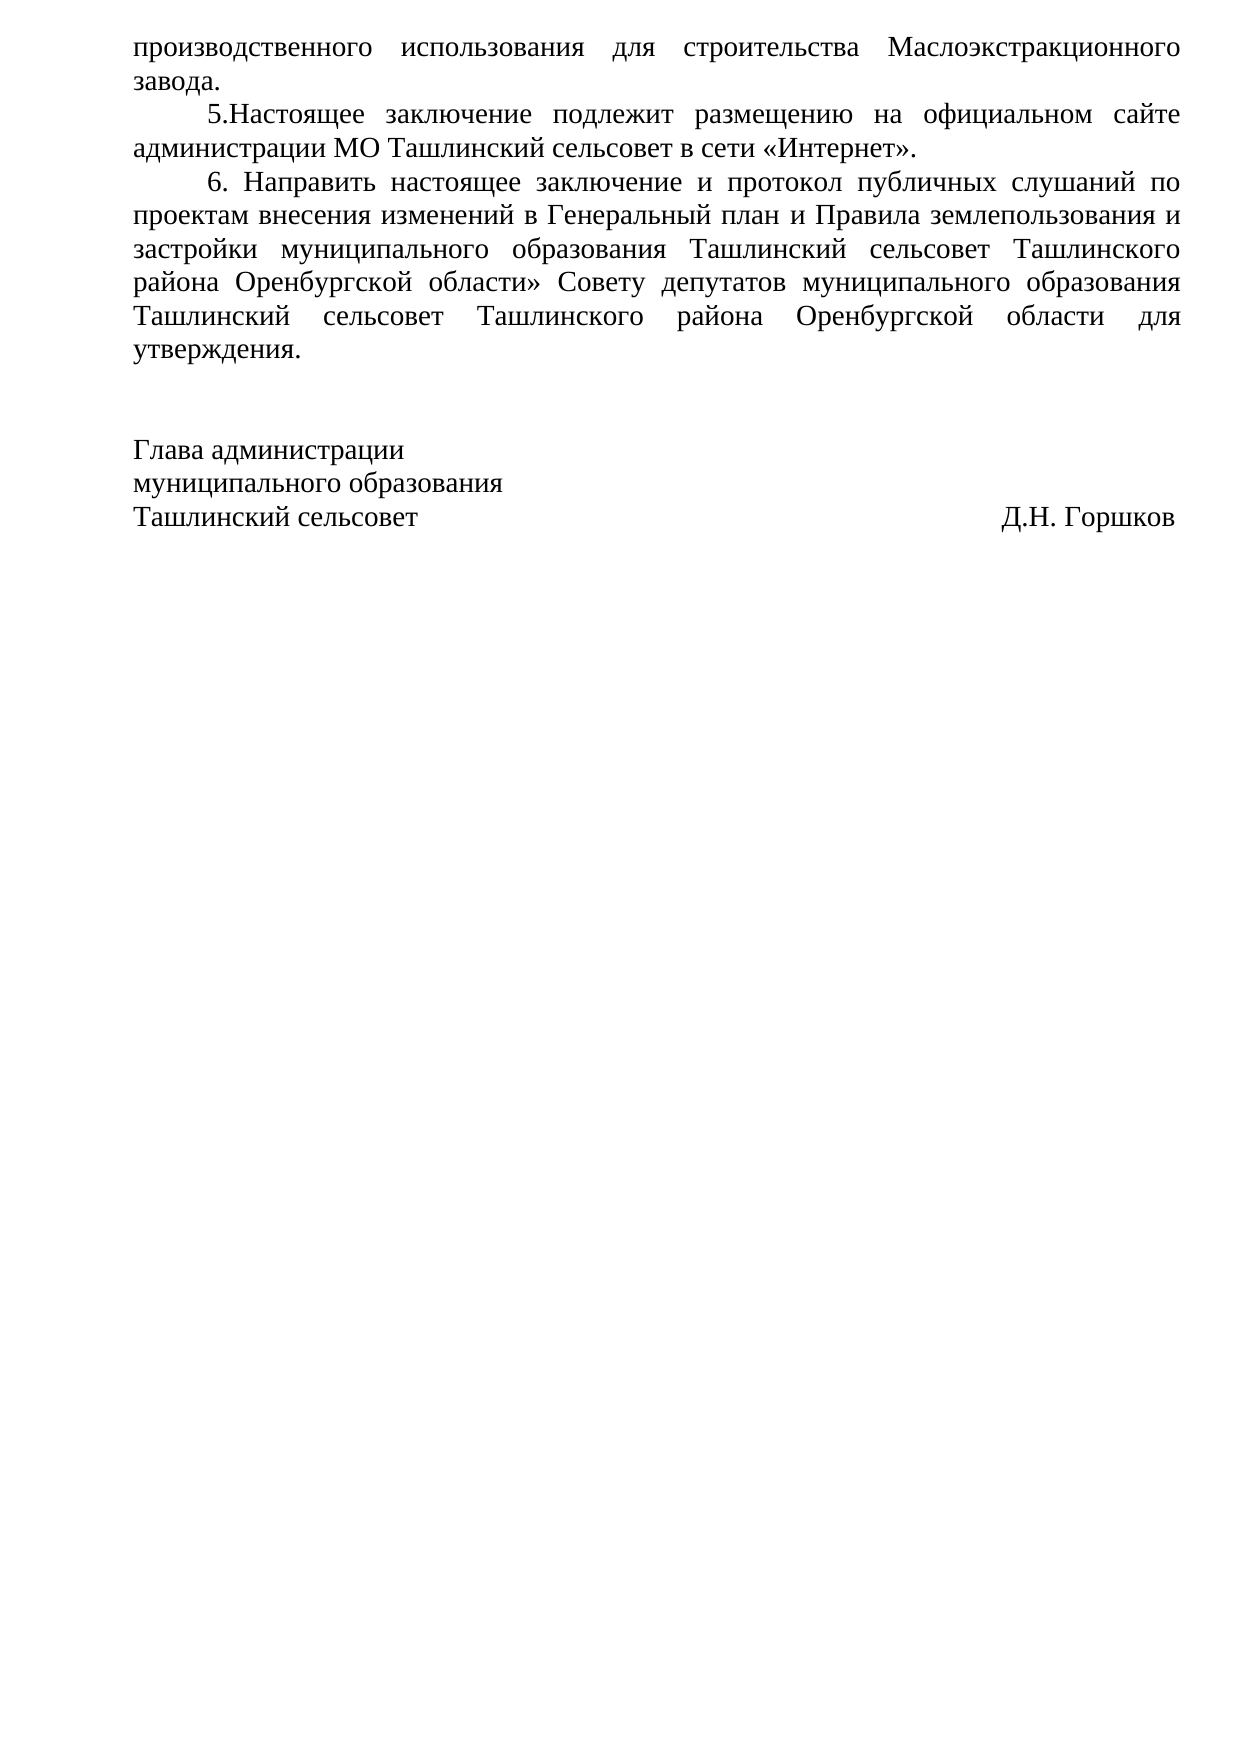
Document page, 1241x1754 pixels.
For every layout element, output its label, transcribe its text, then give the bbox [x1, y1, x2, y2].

text 6. Направить настоящее заключение и протокол публичных слушаний по проектам внесения изменений в Генеральный план и Правила землепользования и застройки муниципального образования Ташлинский сельсовет Ташлинского района Оренбургской области» Совету депутатов муниципального образования Ташлинский сельсовет Ташлинского района Оренбургской области для утверждения. [133, 164, 1181, 365]
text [133, 29, 1181, 97]
list муниципального образования [133, 466, 1181, 499]
list Глава администрации [133, 432, 1181, 466]
list Ташлинский сельсовет Д.Н. Горшков [133, 499, 1181, 533]
text 5.Настоящее заключение подлежит размещению на официальном сайте администрации МО Ташлинский сельсовет в сети «Интернет». [133, 97, 1181, 164]
